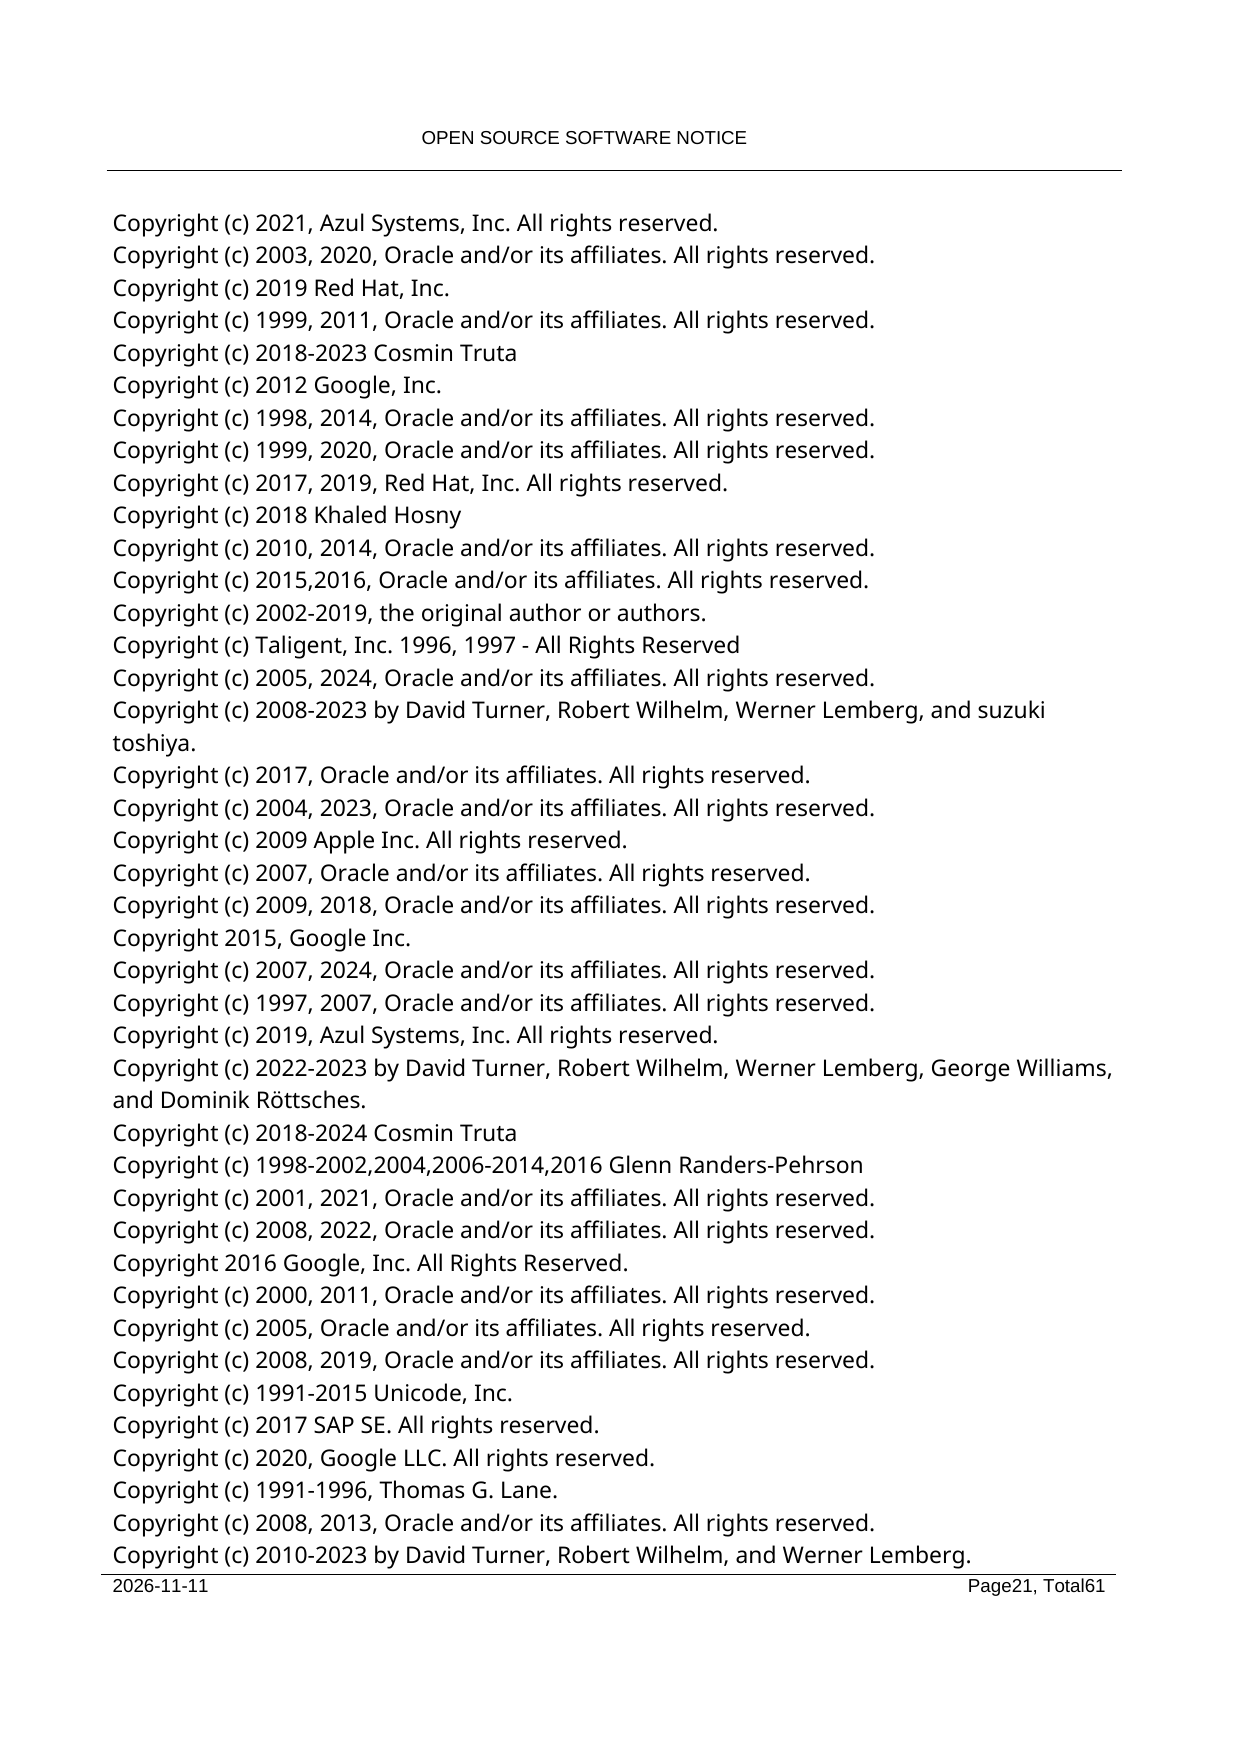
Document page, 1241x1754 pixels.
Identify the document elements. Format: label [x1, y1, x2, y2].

text [112, 206, 1128, 1571]
